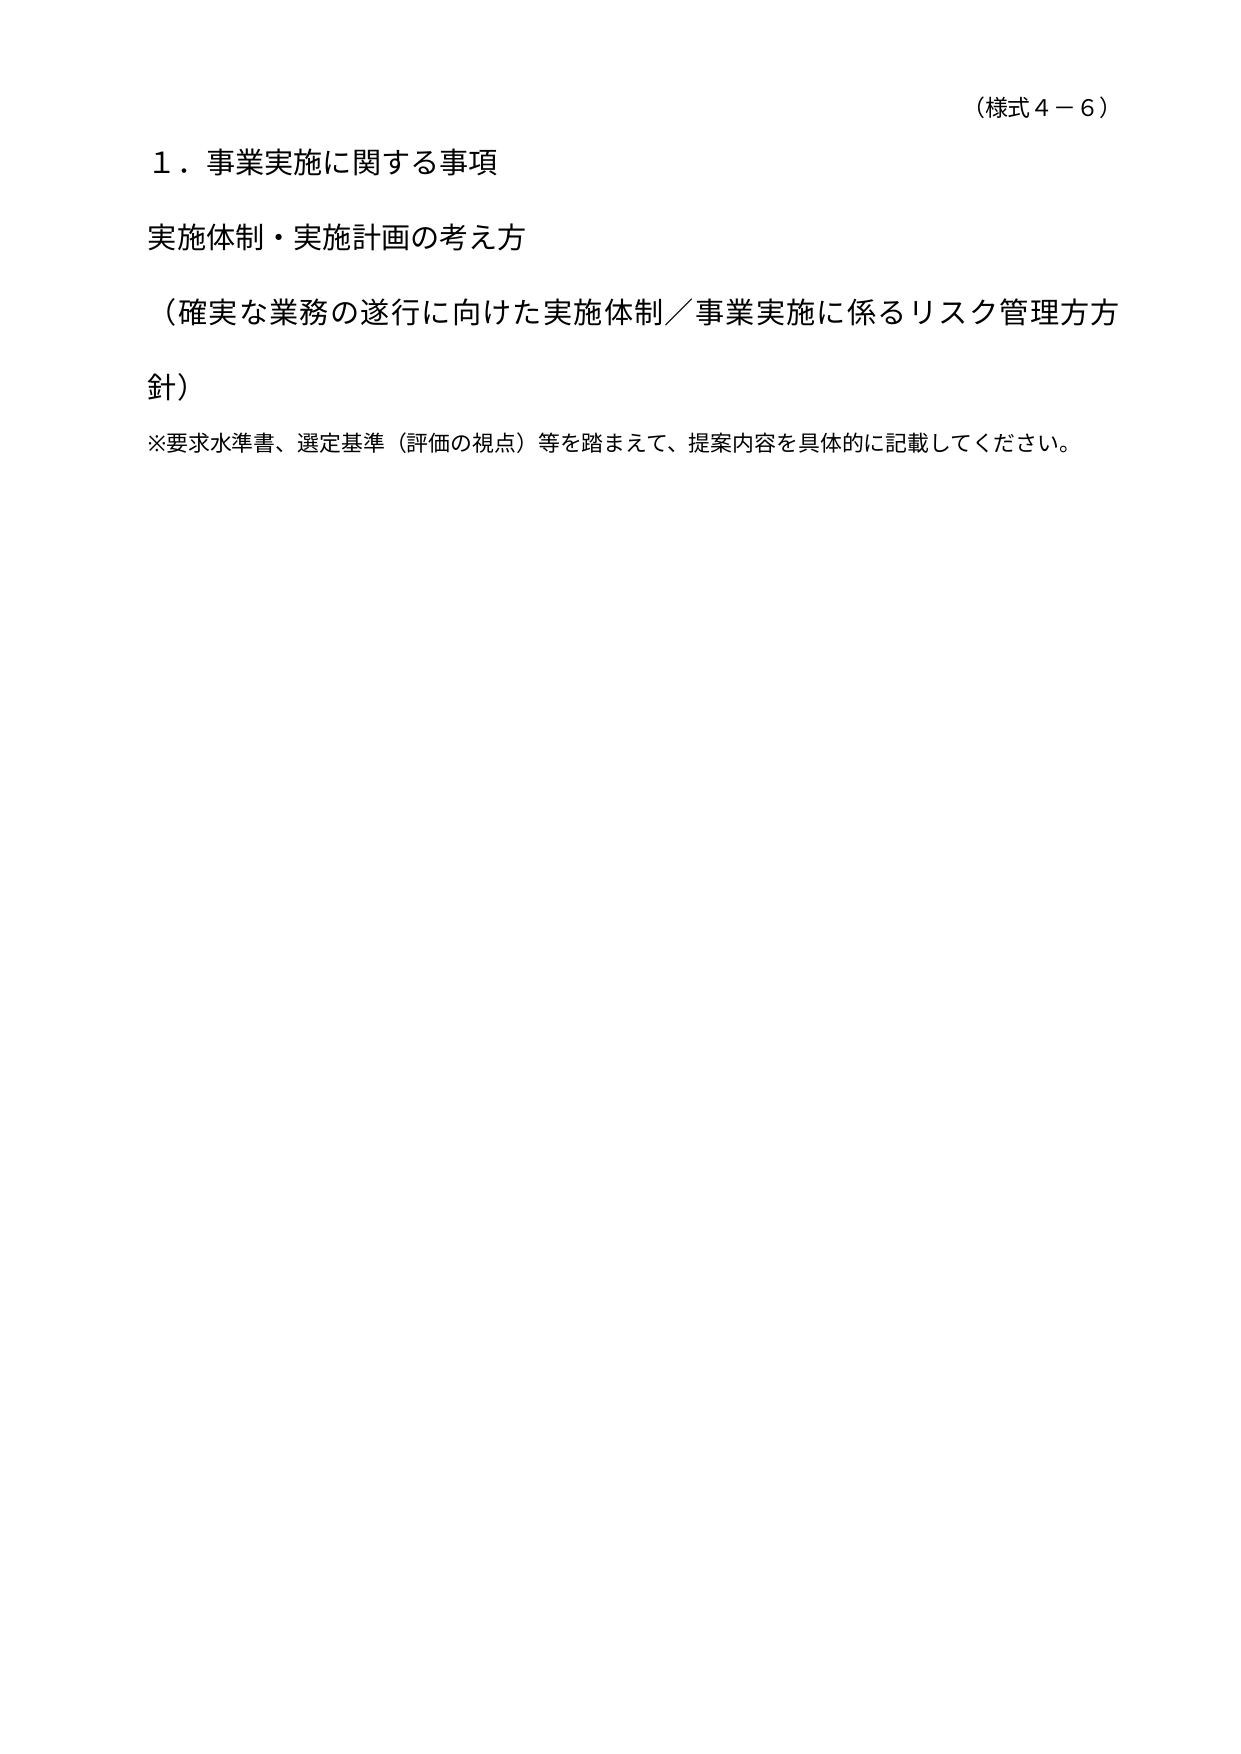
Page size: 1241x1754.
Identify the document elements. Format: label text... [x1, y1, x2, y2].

text （確実な業務の遂行に向けた実施体制／事業実施に係るリスク管理方方針） [148, 273, 1122, 423]
text 実施体制・実施計画の考え方 [148, 198, 1122, 273]
text １．事業実施に関する事項 [148, 123, 1122, 198]
text （様式４－６） [148, 89, 1122, 123]
text ※要求水準書、選定基準（評価の視点）等を踏まえて、提案内容を具体的に記載してください。 [148, 423, 1122, 460]
